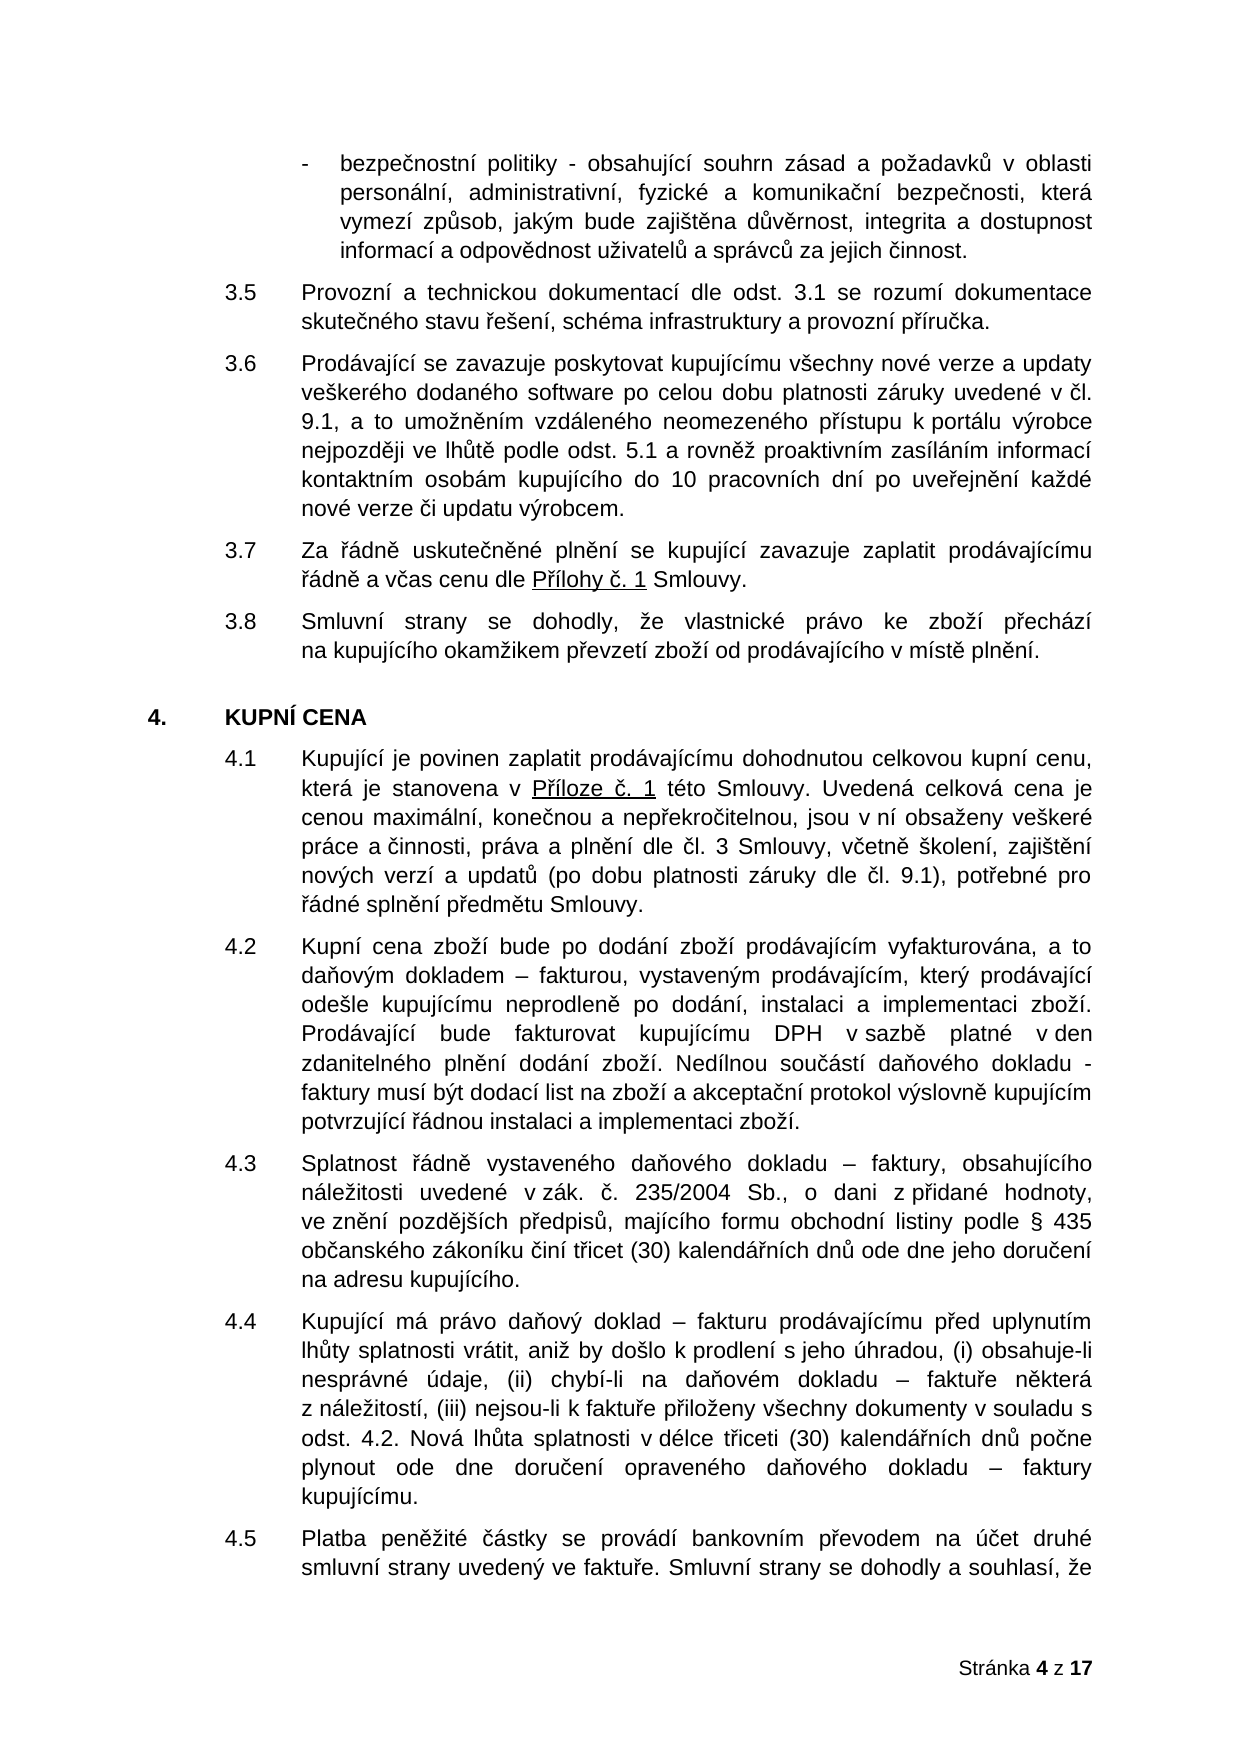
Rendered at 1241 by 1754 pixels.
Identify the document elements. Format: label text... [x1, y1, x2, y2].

text Za řádně uskutečněné plnění se kupující zavazuje zaplatit prodávajícímu řádně a včas cenu dle Přílohy č. 1 Smlouvy. [224, 535, 1092, 593]
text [224, 1523, 1092, 1581]
list - bezpečnostní politiky - obsahující souhrn zásad a požadavků v oblasti personální, administrativní, fyzické a komunikační bezpečnosti, která vymezí způsob, jakým bude zajištěna důvěrnost, integrita a dostupnost informací a odpovědnost uživatelů a správců za jejich činnost. [301, 148, 1092, 264]
text Kupující má právo daňový doklad – fakturu prodávajícímu před uplynutím lhůty splatnosti vrátit, aniž by došlo k prodlení s jeho úhradou, (i) obsahuje-li nesprávné údaje, (ii) chybí-li na daňovém dokladu – faktuře některá z náležitostí, (iii) nejsou-li k faktuře přiloženy všechny dokumenty v souladu s odst. 4.2. Nová lhůta splatnosti v délce třiceti (30) kalendářních dnů počne plynout ode dne doručení opraveného daňového dokladu – faktury kupujícímu. [224, 1306, 1092, 1510]
text KUPNÍ CENA [148, 702, 1092, 731]
text Prodávající se zavazuje poskytovat kupujícímu všechny nové verze a updaty veškerého dodaného software po celou dobu platnosti záruky uvedené v čl. 9.1, a to umožněním vzdáleného neomezeného přístupu k portálu výrobce nejpozději ve lhůtě podle odst. 5.1 a rovněž proaktivním zasíláním informací kontaktním osobám kupujícího do 10 pracovních dní po uveřejnění každé nové verze či updatu výrobcem. [224, 348, 1092, 523]
text Kupující je povinen zaplatit prodávajícímu dohodnutou celkovou kupní cenu, která je stanovena v Příloze č. 1 této Smlouvy. Uvedená celková cena je cenou maximální, konečnou a nepřekročitelnou, jsou v ní obsaženy veškeré práce a činnosti, práva a plnění dle čl. 3 Smlouvy, včetně školení, zajištění nových verzí a updatů (po dobu platnosti záruky dle čl. 9.1), potřebné pro řádné splnění předmětu Smlouvy. [224, 743, 1092, 918]
text Splatnost řádně vystaveného daňového dokladu – faktury, obsahujícího náležitosti uvedené v zák. č. 235/2004 Sb., o dani z přidané hodnoty, ve znění pozdějších předpisů, majícího formu obchodní listiny podle § 435 občanského zákoníku činí třicet (30) kalendářních dnů ode dne jeho doručení na adresu kupujícího. [224, 1148, 1092, 1293]
text Smluvní strany se dohodly, že vlastnické právo ke zboží přechází na kupujícího okamžikem převzetí zboží od prodávajícího v místě plnění. [224, 606, 1092, 664]
text Kupní cena zboží bude po dodání zboží prodávajícím vyfakturována, a to daňovým dokladem – fakturou, vystaveným prodávajícím, který prodávající odešle kupujícímu neprodleně po dodání, instalaci a implementaci zboží. Prodávající bude fakturovat kupujícímu DPH v sazbě platné v den zdanitelného plnění dodání zboží. Nedílnou součástí daňového dokladu - faktury musí být dodací list na zboží a akceptační protokol výslovně kupujícím potvrzující řádnou instalaci a implementaci zboží. [224, 931, 1092, 1135]
text Provozní a technickou dokumentací dle odst. 3.1 se rozumí dokumentace skutečného stavu řešení, schéma infrastruktury a provozní příručka. [224, 277, 1092, 335]
